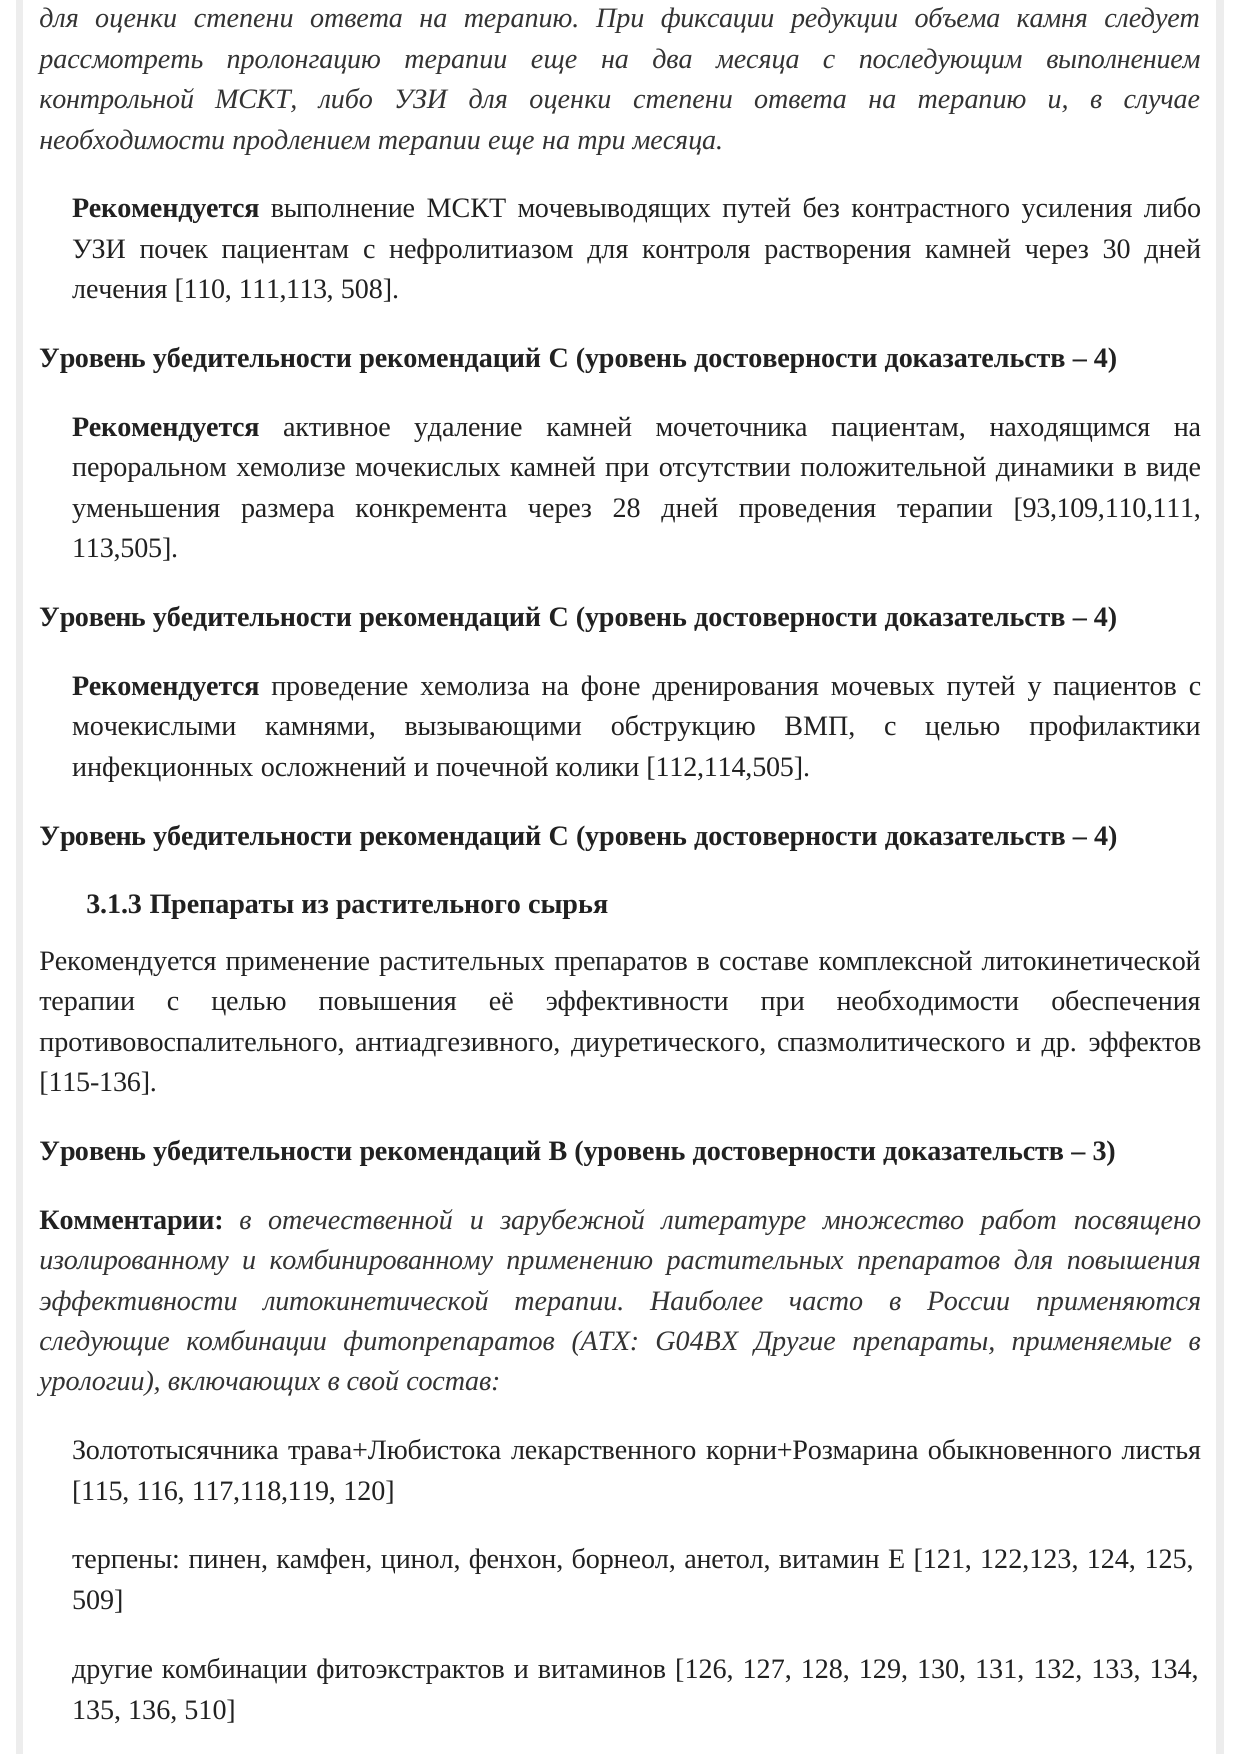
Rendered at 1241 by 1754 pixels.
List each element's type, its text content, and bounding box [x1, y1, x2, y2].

text Рекомендуется проведение хемолиза на фоне дренирования мочевых путей у пациентов с мочекислыми камнями, вызывающими обструкцию ВМП, с целью профилактики инфекционных осложнений и почечной колики [112,114,505]. [72, 669, 1201, 782]
text 135, 136, 510] [72, 1693, 1236, 1725]
subtitle Уровень убедительности рекомендаций С (уровень достоверности доказательств – 4) [39, 341, 1200, 374]
text 509] [72, 1583, 1236, 1616]
text Рекомендуется выполнение МСКТ мочевыводящих путей без контрастного усиления либо УЗИ почек пациентам с нефролитиазом для контроля растворения камней через 30 дней лечения [110, 111,113, 508]. [72, 192, 1201, 305]
subtitle Уровень убедительности рекомендаций B (уровень достоверности доказательств – 3) [39, 1134, 1236, 1166]
text для оценки степени ответа на терапию. При фиксации редукции объема камня следует рассмотреть пролонгацию терапии еще на два месяца с последующим выполнением контрольной МСКТ, либо УЗИ для оценки степени ответа на терапию и, в случае необходимости продлением терапии еще на три месяца. [39, 1, 1201, 155]
text Рекомендуется активное удаление камней мочеточника пациентам, находящимся на пероральном хемолизе мочекислых камней при отсутствии положительной динамики в виде уменьшения размера конкремента через 28 дней проведения терапии [93,109,110,111, 113,505]. [72, 410, 1201, 564]
text другие комбинации фитоэкстрактов и витаминов [126, 127, 128, 129, 130, 131, 132, 133, 134, [72, 1652, 1236, 1684]
subtitle Уровень убедительности рекомендаций С (уровень достоверности доказательств – 4) [39, 600, 1200, 633]
text Золототысячника трава+Любистока лекарственного корни+Розмарина обыкновенного листья [115, 116, 117,118,119, 120] [72, 1433, 1201, 1506]
list Препараты из растительного сырья [86, 888, 1236, 920]
subtitle Уровень убедительности рекомендаций С (уровень достоверности доказательств – 4) [39, 819, 1236, 851]
text Комментарии: в отечественной и зарубежной литературе множество работ посвящено изолированному и комбинированному применению растительных препаратов для повышения эффективности литокинетической терапии. Наиболее часто в России применяются следующие комбинации фитопрепаратов (АТХ: G04BX Другие препараты, применяемые в урологии), включающих в свой состав: [39, 1203, 1201, 1397]
text Рекомендуется применение растительных препаратов в составе комплексной литокинетической терапии с целью повышения её эффективности при необходимости обеспечения противовоспалительного, антиадгезивного, диуретического, спазмолитического и др. эффектов [115-136]. [39, 944, 1201, 1097]
text терпены: пинен, камфен, цинол, фенхон, борнеол, анетол, витамин E [121, 122,123, 124, 125, [72, 1543, 1236, 1575]
